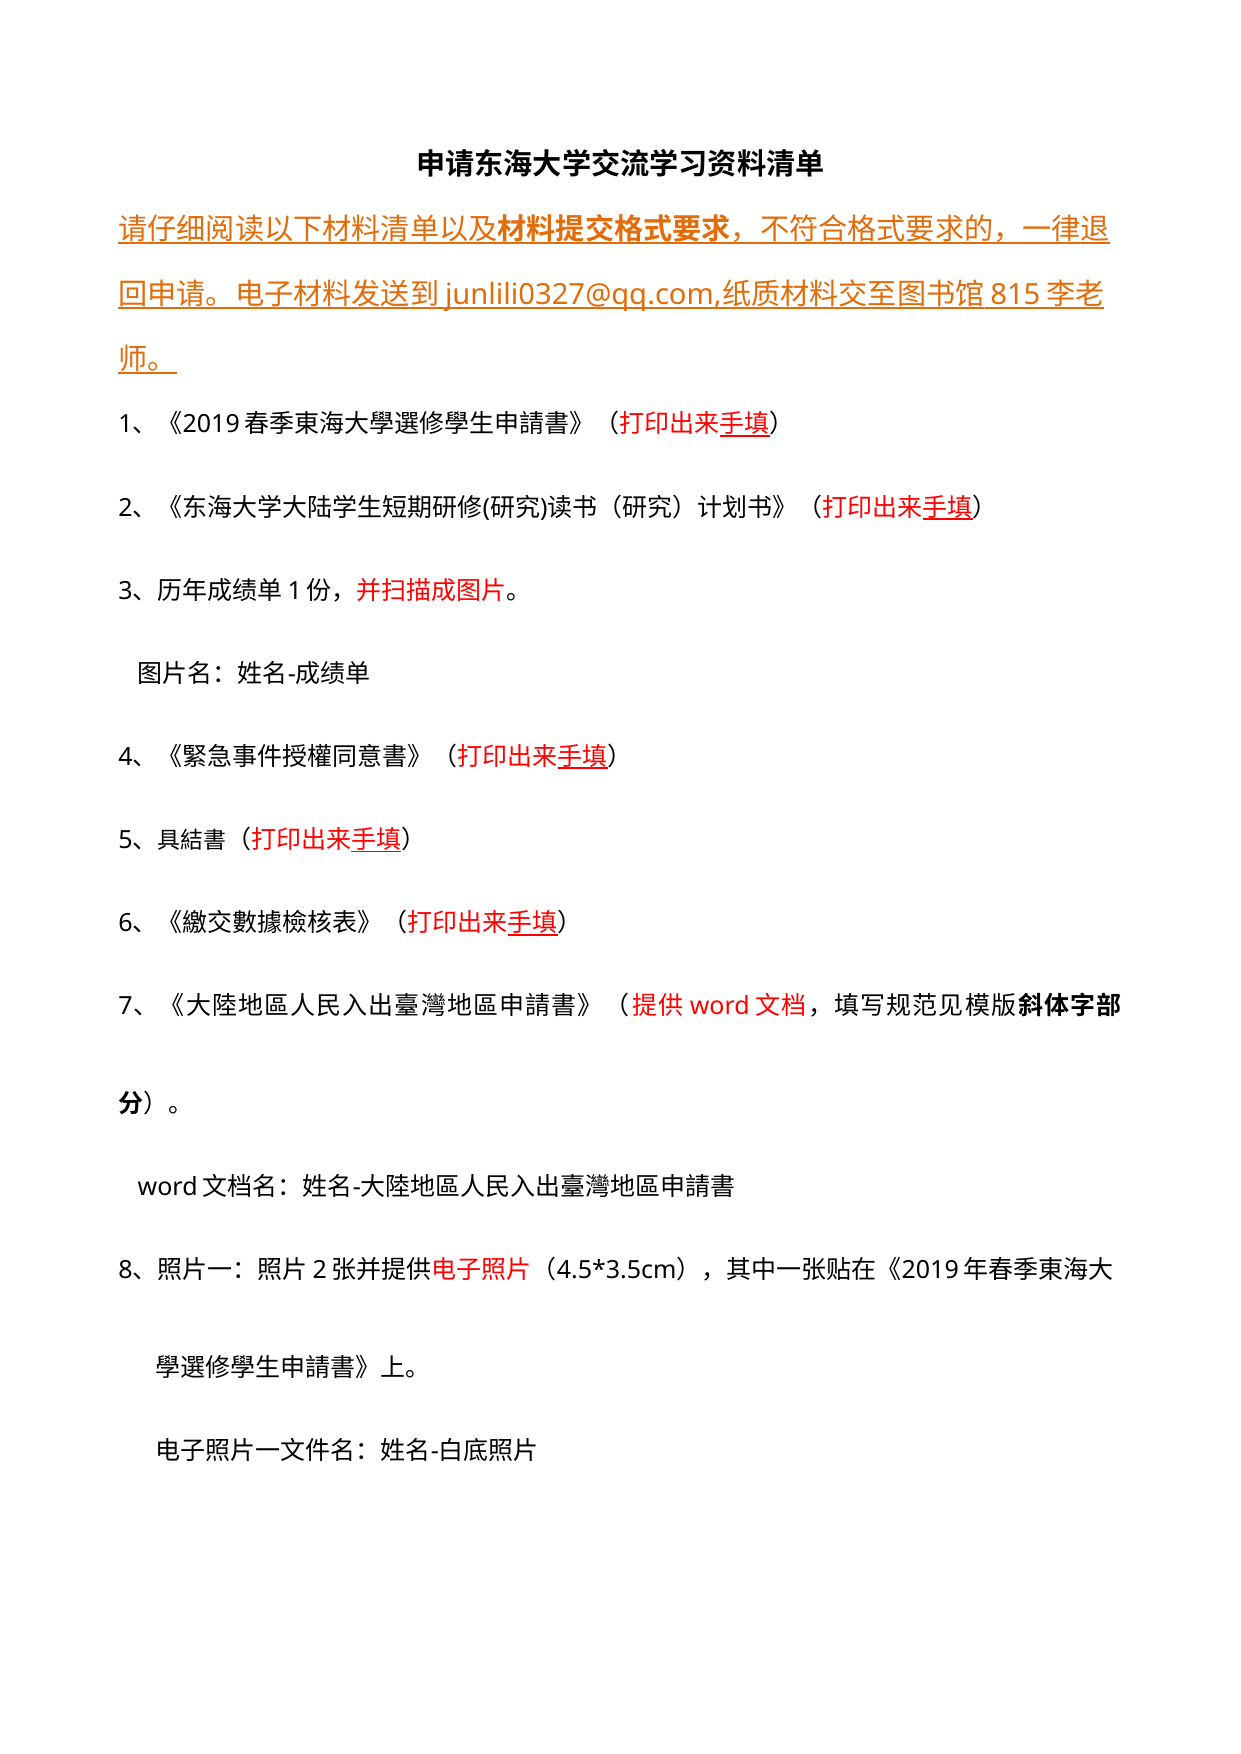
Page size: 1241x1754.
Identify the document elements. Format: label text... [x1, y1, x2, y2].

text 请仔细阅读以下材料清单以及材料提交格式要求，不符合格式要求的，一律退回申请。电子材料发送到junlili0327@qq.com,纸质材料交至图书馆815李老师。 [118, 194, 1122, 389]
text word文档名：姓名-大陸地區人民入出臺灣地區申請書 [118, 1152, 1122, 1217]
text 1、《2019春季東海大學選修學生申請書》（打印出来手填） [118, 389, 1122, 454]
text 电子照片一文件名：姓名-白底照片 [118, 1416, 1122, 1481]
text 4、《緊急事件授權同意書》（打印出来手填） [118, 722, 1122, 787]
text 8、照片一：照片2张并提供电子照片（4.5*3.5cm），其中一张贴在《2019年春季東海大學選修學生申請書》上。 [118, 1235, 1122, 1398]
text 5、具結書（打印出来手填） [118, 805, 1122, 870]
text 6、《繳交數據檢核表》（打印出来手填） [118, 888, 1122, 953]
text 图片名：姓名-成绩单 [118, 639, 1122, 704]
text 3、历年成绩单1份，并扫描成图片。 [118, 556, 1122, 621]
text 申请东海大学交流学习资料清单 [118, 129, 1122, 194]
text 7、《大陸地區人民入出臺灣地區申請書》（提供word文档，填写规范见模版斜体字部分）。 [118, 971, 1122, 1134]
text 2、《东海大学大陆学生短期研修(研究)读书（研究）计划书》（打印出来手填） [118, 473, 1122, 538]
